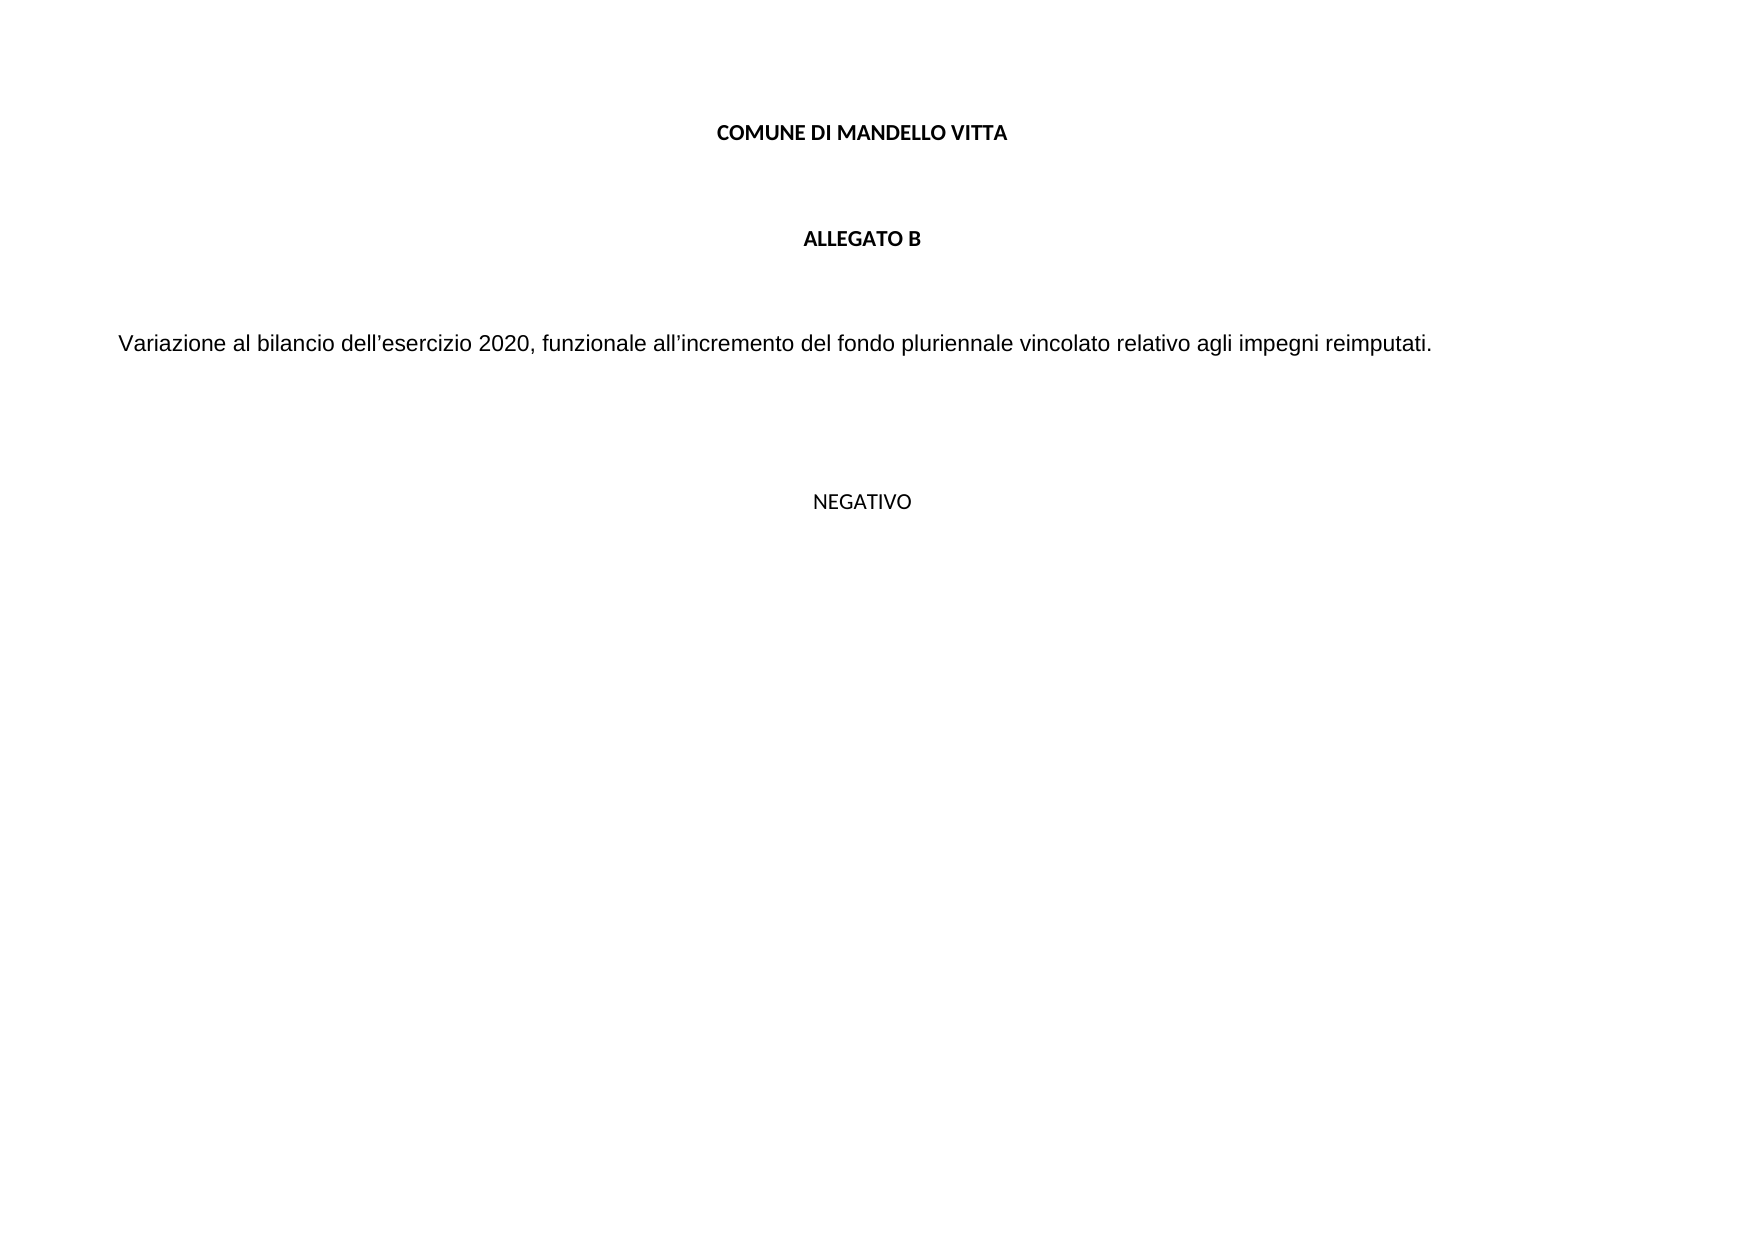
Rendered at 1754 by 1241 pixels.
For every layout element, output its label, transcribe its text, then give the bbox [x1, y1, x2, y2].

text Variazione al bilancio dell’esercizio 2020, funzionale all’incremento del fondo pluriennale vincolato relativo agli impegni reimputati. [118, 330, 1606, 357]
text ALLEGATO B [118, 224, 1606, 252]
text COMUNE DI MANDELLO VITTA [118, 118, 1606, 146]
text NEGATIVO [118, 487, 1606, 515]
